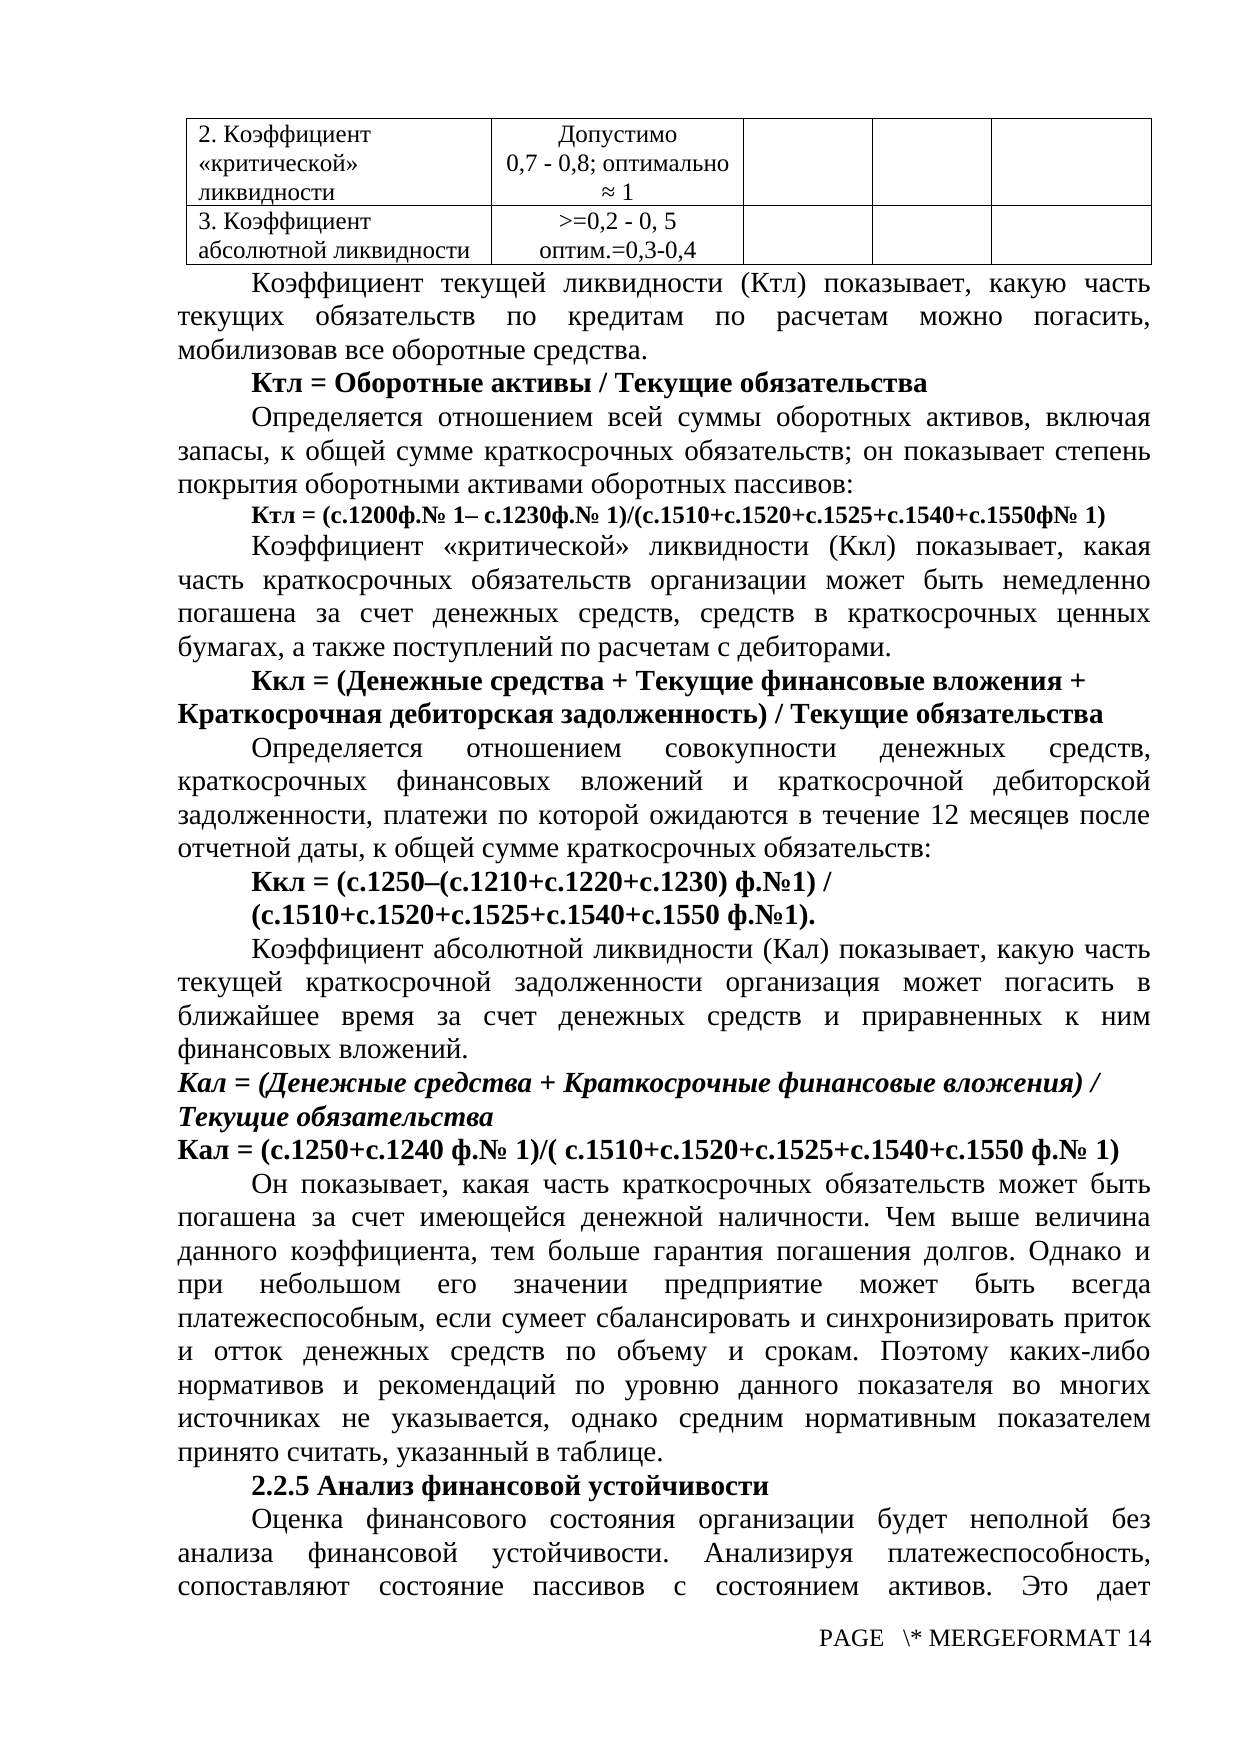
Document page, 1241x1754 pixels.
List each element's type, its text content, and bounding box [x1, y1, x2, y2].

table_cell [744, 119, 872, 205]
table_cell >=0,2 - 0, 5 оптим.=0,3-0,4 [492, 206, 743, 264]
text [177, 1501, 1152, 1602]
table_cell [992, 119, 1151, 205]
text Ктл = Оборотные активы / Текущие обязательства [177, 366, 1152, 399]
table_cell [992, 206, 1151, 264]
text Кал = (с.1250+с.1240 ф.№ 1)/( с.1510+с.1520+с.1525+с.1540+с.1550 ф.№ 1) [177, 1132, 1152, 1166]
text Кал = (Денежные средства + Краткосрочные финансовые вложения) / Текущие обязательства [177, 1065, 1152, 1132]
table_cell Допустимо 0,7 - 0,8; оптимально ≈ 1 [492, 119, 743, 205]
table_cell 2. Коэффициент «критической» ликвидности [187, 119, 491, 205]
text Определяется отношением всей суммы оборотных активов, включая запасы, к общей сумме краткосрочных обязательств; он показывает степень покрытия оборотными активами оборотных пассивов: [177, 399, 1152, 500]
text Коэффициент текущей ликвидности (Ктл) показывает, какую часть текущих обязательств по кредитам по расчетам можно погасить, мобилизовав все оборотные средства. [177, 265, 1152, 366]
text Он показывает, какая часть краткосрочных обязательств может быть погашена за счет имеющейся денежной наличности. Чем выше величина данного коэффициента, тем больше гарантия погашения долгов. Однако и при небольшом его значении предприятие может быть всегда платежеспособным, если сумеет сбалансировать и синхронизировать приток и отток денежных средств по объему и срокам. Поэтому каких-либо нормативов и рекомендаций по уровню данного показателя во многих источниках не указывается, однако средним нормативным показателем принято считать, указанный в таблице. [177, 1166, 1152, 1468]
table_cell [873, 206, 991, 264]
text Коэффициент абсолютной ликвидности (Кал) показывает, какую часть текущей краткосрочной задолженности организация может погасить в ближайшее время за счет денежных средств и приравненных к ним финансовых вложений. [177, 931, 1152, 1065]
text (с.1510+с.1520+с.1525+с.1540+с.1550 ф.№1). [177, 897, 1152, 931]
text 2.2.5 Анализ финансовой устойчивости [177, 1468, 1152, 1501]
text Коэффициент «критической» ликвидности (Ккл) показывает, какая часть краткосрочных обязательств организации может быть немедленно погашена за счет денежных средств, средств в краткосрочных ценных бумагах, а также поступлений по расчетам с дебиторами. [177, 528, 1152, 663]
text Ккл = (Денежные средства + Текущие финансовые вложения + Краткосрочная дебиторская задолженность) / Текущие обязательства [177, 663, 1152, 730]
table_cell [744, 206, 872, 264]
text Определяется отношением совокупности денежных средств, краткосрочных финансовых вложений и краткосрочной дебиторской задолженности, платежи по которой ожидаются в течение 12 месяцев после отчетной даты, к общей сумме краткосрочных обязательств: [177, 730, 1152, 864]
table_cell [873, 119, 991, 205]
table_cell 3. Коэффициент абсолютной ликвидности [187, 206, 491, 264]
text Ккл = (с.1250–(с.1210+с.1220+с.1230) ф.№1) / [177, 864, 1152, 897]
text Ктл = (с.1200ф.№ 1– с.1230ф.№ 1)/(с.1510+с.1520+с.1525+с.1540+с.1550ф№ 1) [177, 500, 1152, 528]
